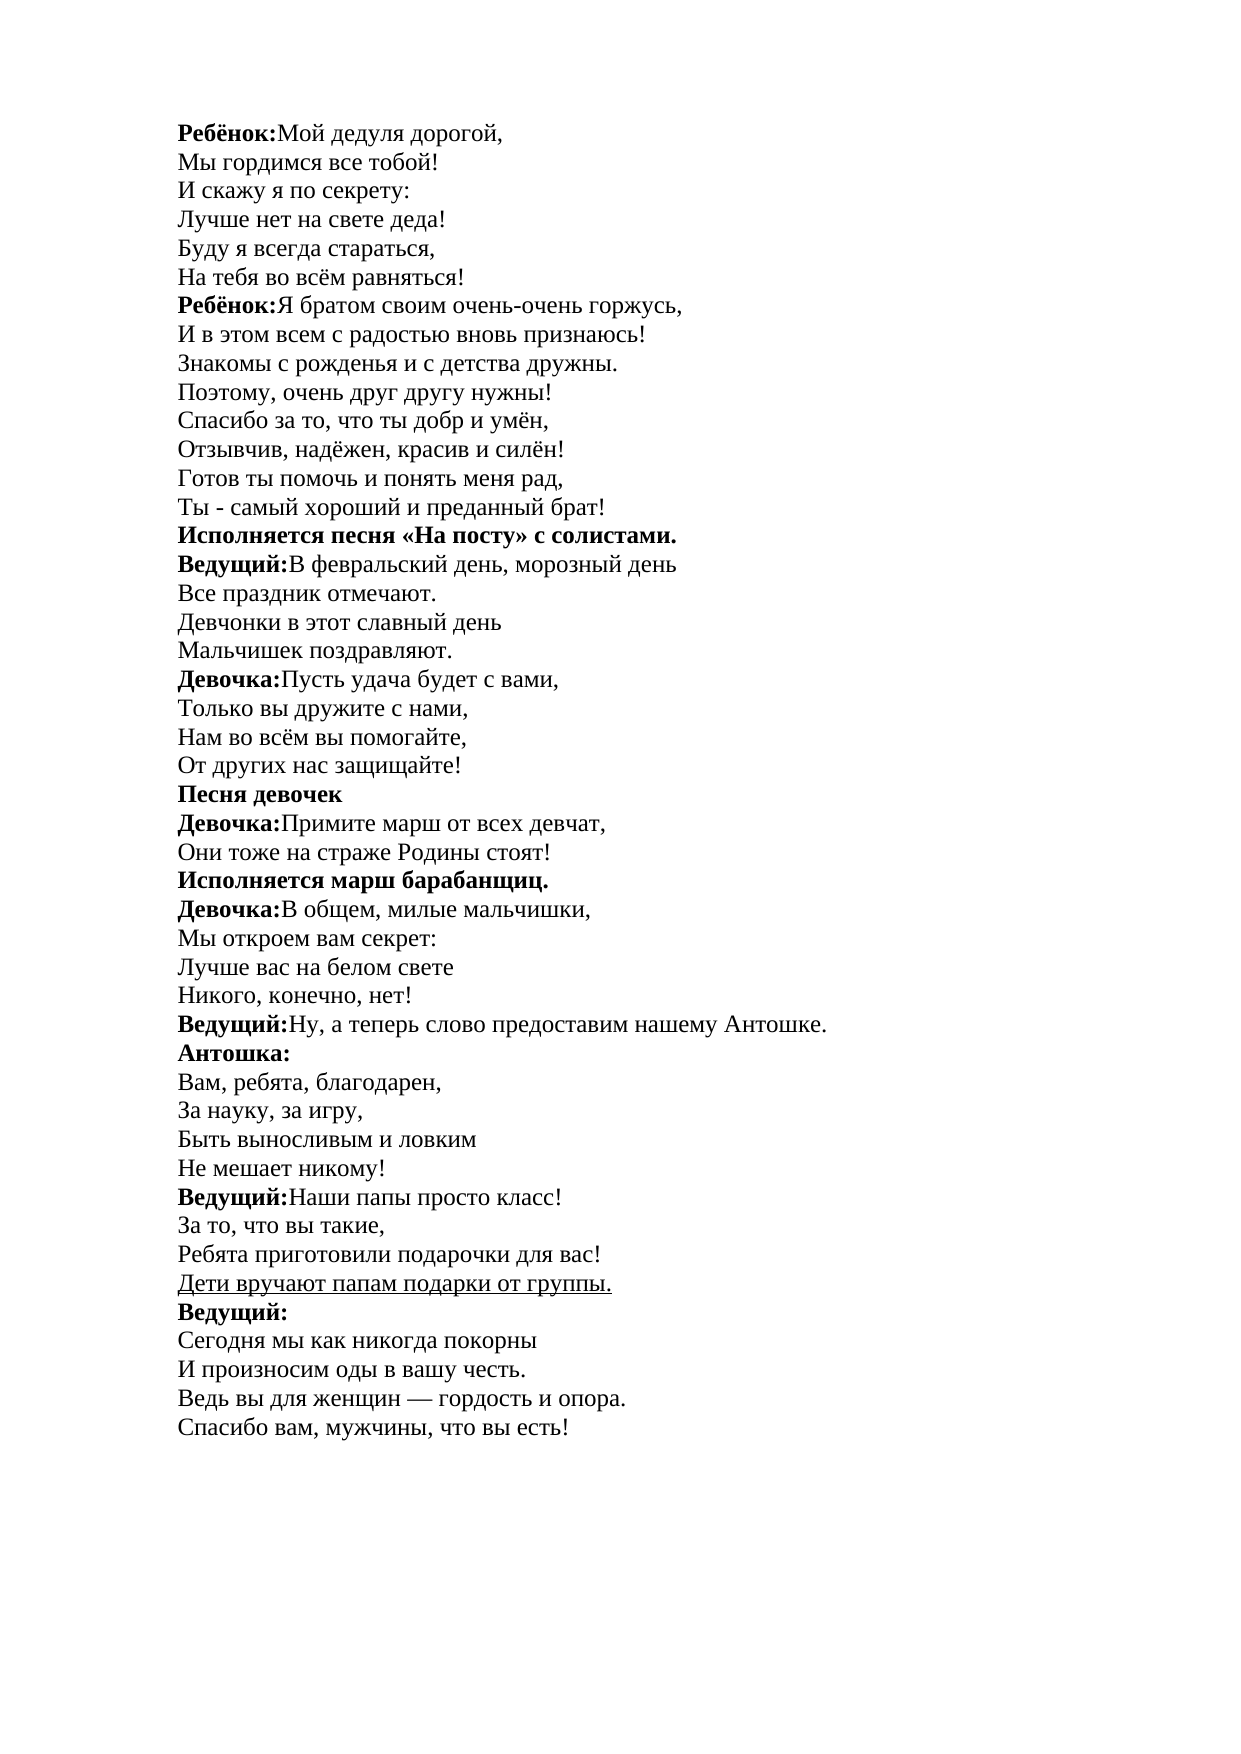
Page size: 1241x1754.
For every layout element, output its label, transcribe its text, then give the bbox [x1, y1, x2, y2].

text Девочка:Примите марш от всех девчат, Они тоже на страже Родины стоят! Исполняется марш барабанщиц. Девочка:В общем, милые мальчишки, Мы откроем вам секрет: Лучше вас на белом свете Никого, конечно, нет! Ведущий:Ну, а теперь слово предоставим нашему Антошке. Антошка: Вам, ребята, благодарен, За науку, за игру, Быть выносливым и ловким Не мешает никому! Ведущий:Наши папы просто класс! За то, что вы такие, Ребята приготовили подарочки для вас! Дети вручают папам подарки от группы. Ведущий: Сегодня мы как никогда покорны И произносим оды в вашу честь. Ведь вы для женщин — гордость и опора. Спасибо вам, мужчины, что вы есть! [177, 808, 1152, 1441]
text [177, 118, 1152, 808]
